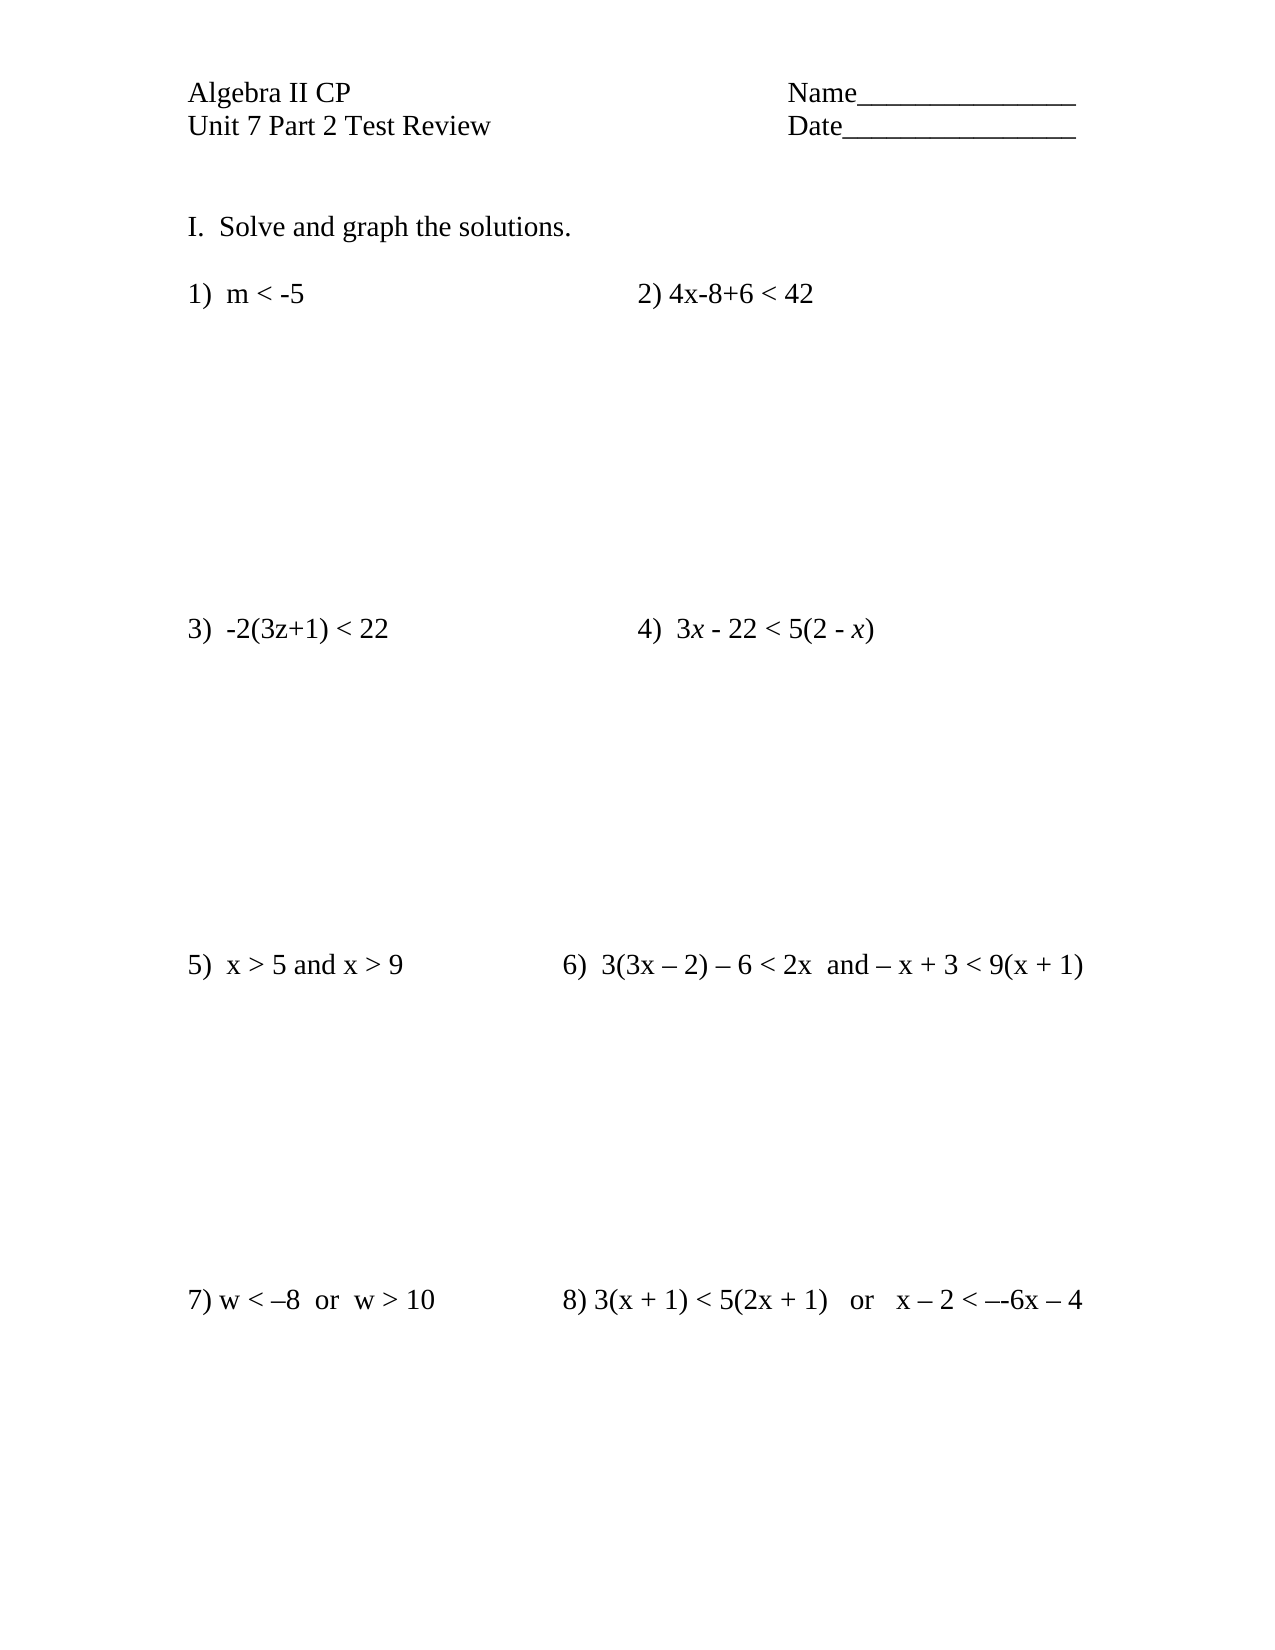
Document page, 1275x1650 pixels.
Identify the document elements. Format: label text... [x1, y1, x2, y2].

text 1) m < -5 2) 4x-8+6 < 42 [187, 276, 1087, 310]
text I. Solve and graph the solutions. [187, 209, 1087, 243]
text 3) -2(3z+1) < 22 4) 3x - 22 < 5(2 - x) [187, 612, 1087, 645]
text Algebra II CP Name_______________ [187, 75, 1087, 108]
text 7) w < –8 or w > 10 8) 3(x + 1) < 5(2x + 1) or x – 2 < –-6x – 4 [187, 1282, 1087, 1316]
text 5) x > 5 and x > 9 6) 3(3x – 2) – 6 < 2x and – x + 3 < 9(x + 1) [187, 947, 1087, 981]
text Unit 7 Part 2 Test Review Date________________ [187, 108, 1087, 142]
